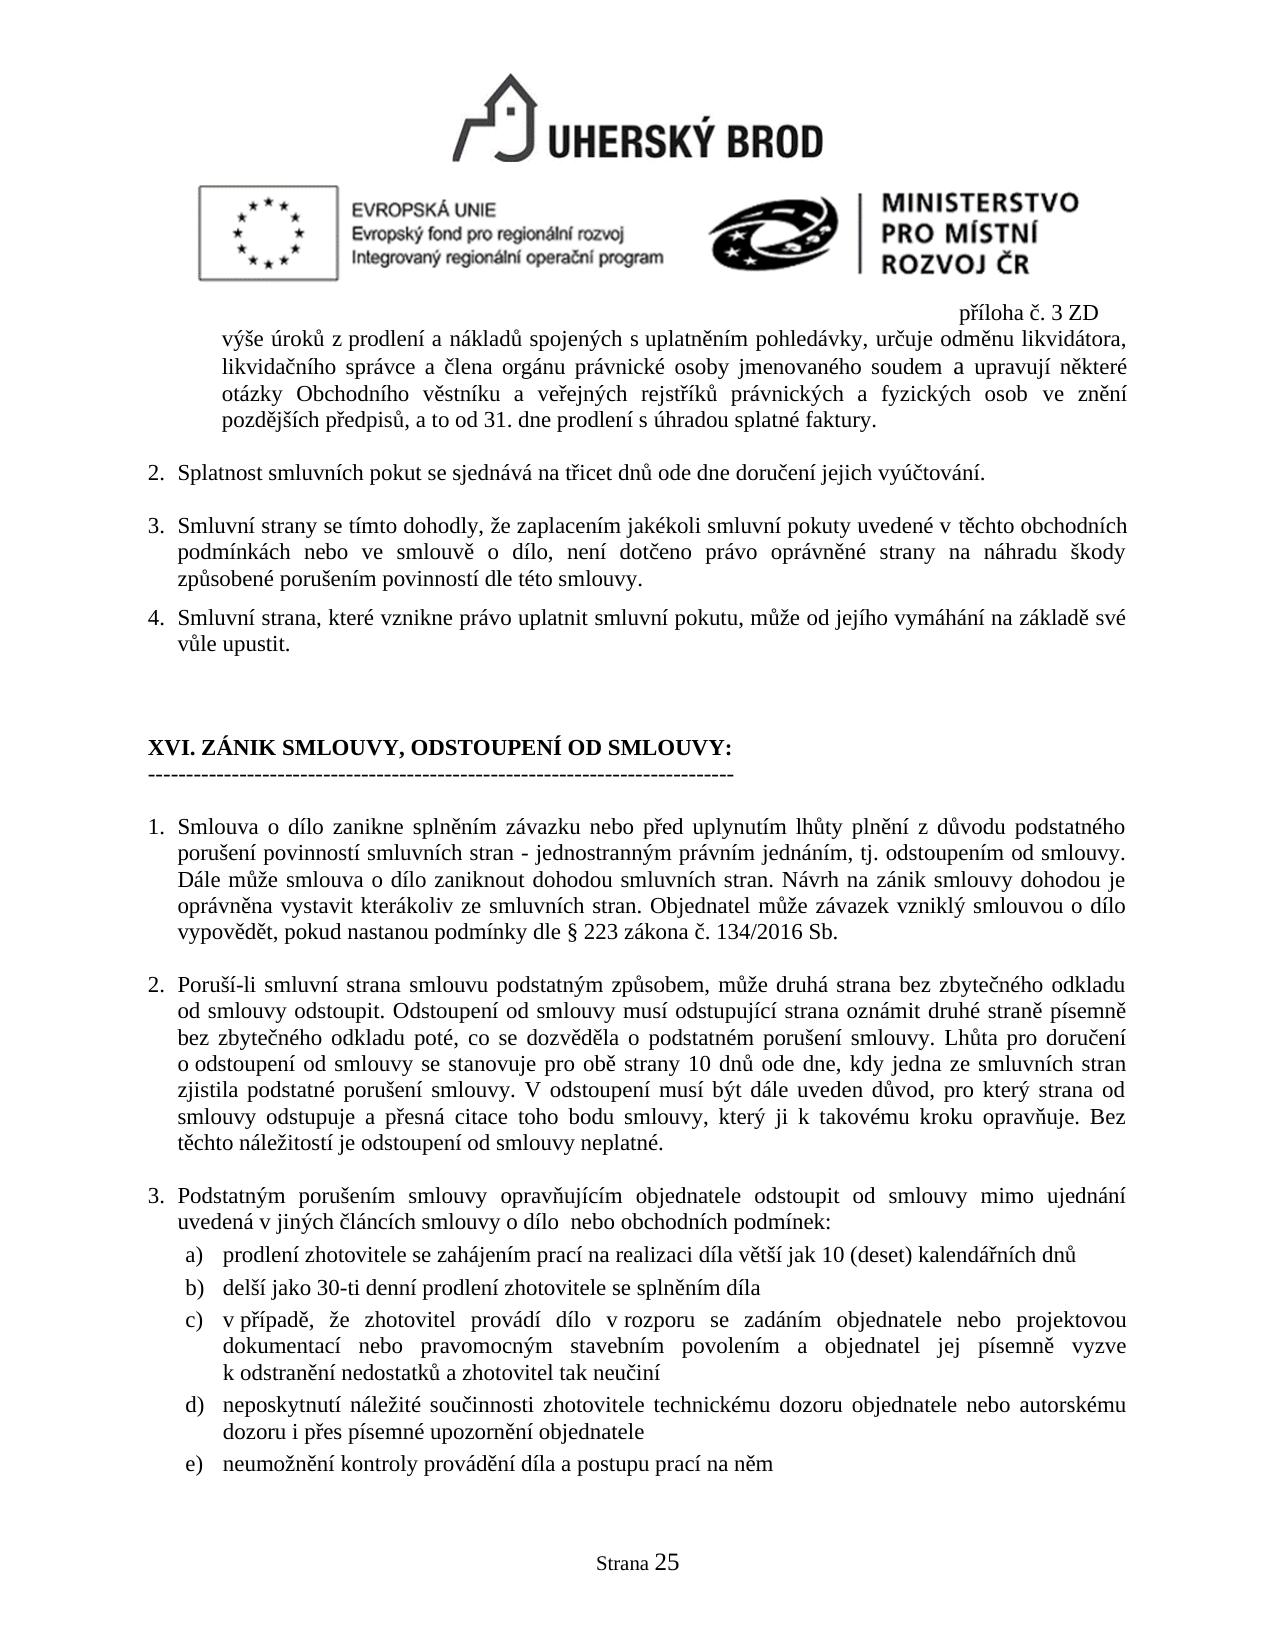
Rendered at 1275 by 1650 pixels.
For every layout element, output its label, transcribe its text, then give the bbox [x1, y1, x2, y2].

list Splatnost smluvních pokut se sjednává na třicet dnů ode dne doručení jejich vyúčtování. [148, 459, 1127, 486]
text ----------------------------------------------------------------------------- [148, 760, 1137, 787]
text XVI. ZÁNIK SMLOUVY, ODSTOUPENÍ OD SMLOUVY: [148, 734, 1137, 760]
list Poruší-li smluvní strana smlouvu podstatným způsobem, může druhá strana bez zbytečného odkladu od smlouvy odstoupit. Odstoupení od smlouvy musí odstupující strana oznámit druhé straně písemně bez zbytečného odkladu poté, co se dozvěděla o podstatném porušení smlouvy. Lhůta pro doručení o odstoupení od smlouvy se stanovuje pro obě strany 10 dnů ode dne, kdy jedna ze smluvních stran zjistila podstatné porušení smlouvy. V odstoupení musí být dále uveden důvod, pro který strana od smlouvy odstupuje a přesná citace toho bodu smlouvy, který ji k takovému kroku opravňuje. Bez těchto náležitostí je odstoupení od smlouvy neplatné. [148, 971, 1127, 1156]
list Smlouva o dílo zanikne splněním závazku nebo před uplynutím lhůty plnění z důvodu podstatného porušení povinností smluvních stran - jednostranným právním jednáním, tj. odstoupením od smlouvy. Dále může smlouva o dílo zaniknout dohodou smluvních stran. Návrh na zánik smlouvy dohodou je oprávněna vystavit kterákoliv ze smluvních stran. Objednatel může závazek vzniklý smlouvou o dílo vypovědět, pokud nastanou podmínky dle § 223 zákona č. 134/2016 Sb. [148, 813, 1127, 945]
list Smluvní strany se tímto dohodly, že zaplacením jakékoli smluvní pokuty uvedené v těchto obchodních podmínkách nebo ve smlouvě o dílo, není dotčeno právo oprávněné strany na náhradu škody způsobené porušením povinností dle této smlouvy. [148, 512, 1127, 591]
list Smluvní strana, které vznikne právo uplatnit smluvní pokutu, může od jejího vymáhání na základě své vůle upustit. [148, 603, 1127, 656]
list prodlení zhotovitele se zahájením prací na realizaci díla větší jak 10 (deset) kalendářních dnů [185, 1241, 1127, 1267]
list v případě, že zhotovitel provádí dílo v rozporu se zadáním objednatele nebo projektovou dokumentací nebo pravomocným stavebním povolením a objednatel jej písemně vyzve k odstranění nedostatků a zhotovitel tak neučiní [185, 1306, 1127, 1385]
list delší jako 30-ti denní prodlení zhotovitele se splněním díla [185, 1273, 1127, 1300]
list neumožnění kontroly provádění díla a postupu prací na něm [185, 1450, 1127, 1477]
picture [181, 73, 1095, 299]
list neposkytnutí náležité součinnosti zhotovitele technickému dozoru objednatele nebo autorskému dozoru i přes písemné upozornění objednatele [185, 1391, 1127, 1444]
text 3. Podstatným porušením smlouvy opravňujícím objednatele odstoupit od smlouvy mimo ujednání uvedená v jiných článcích smlouvy o dílo nebo obchodních podmínek: [148, 1182, 1127, 1235]
